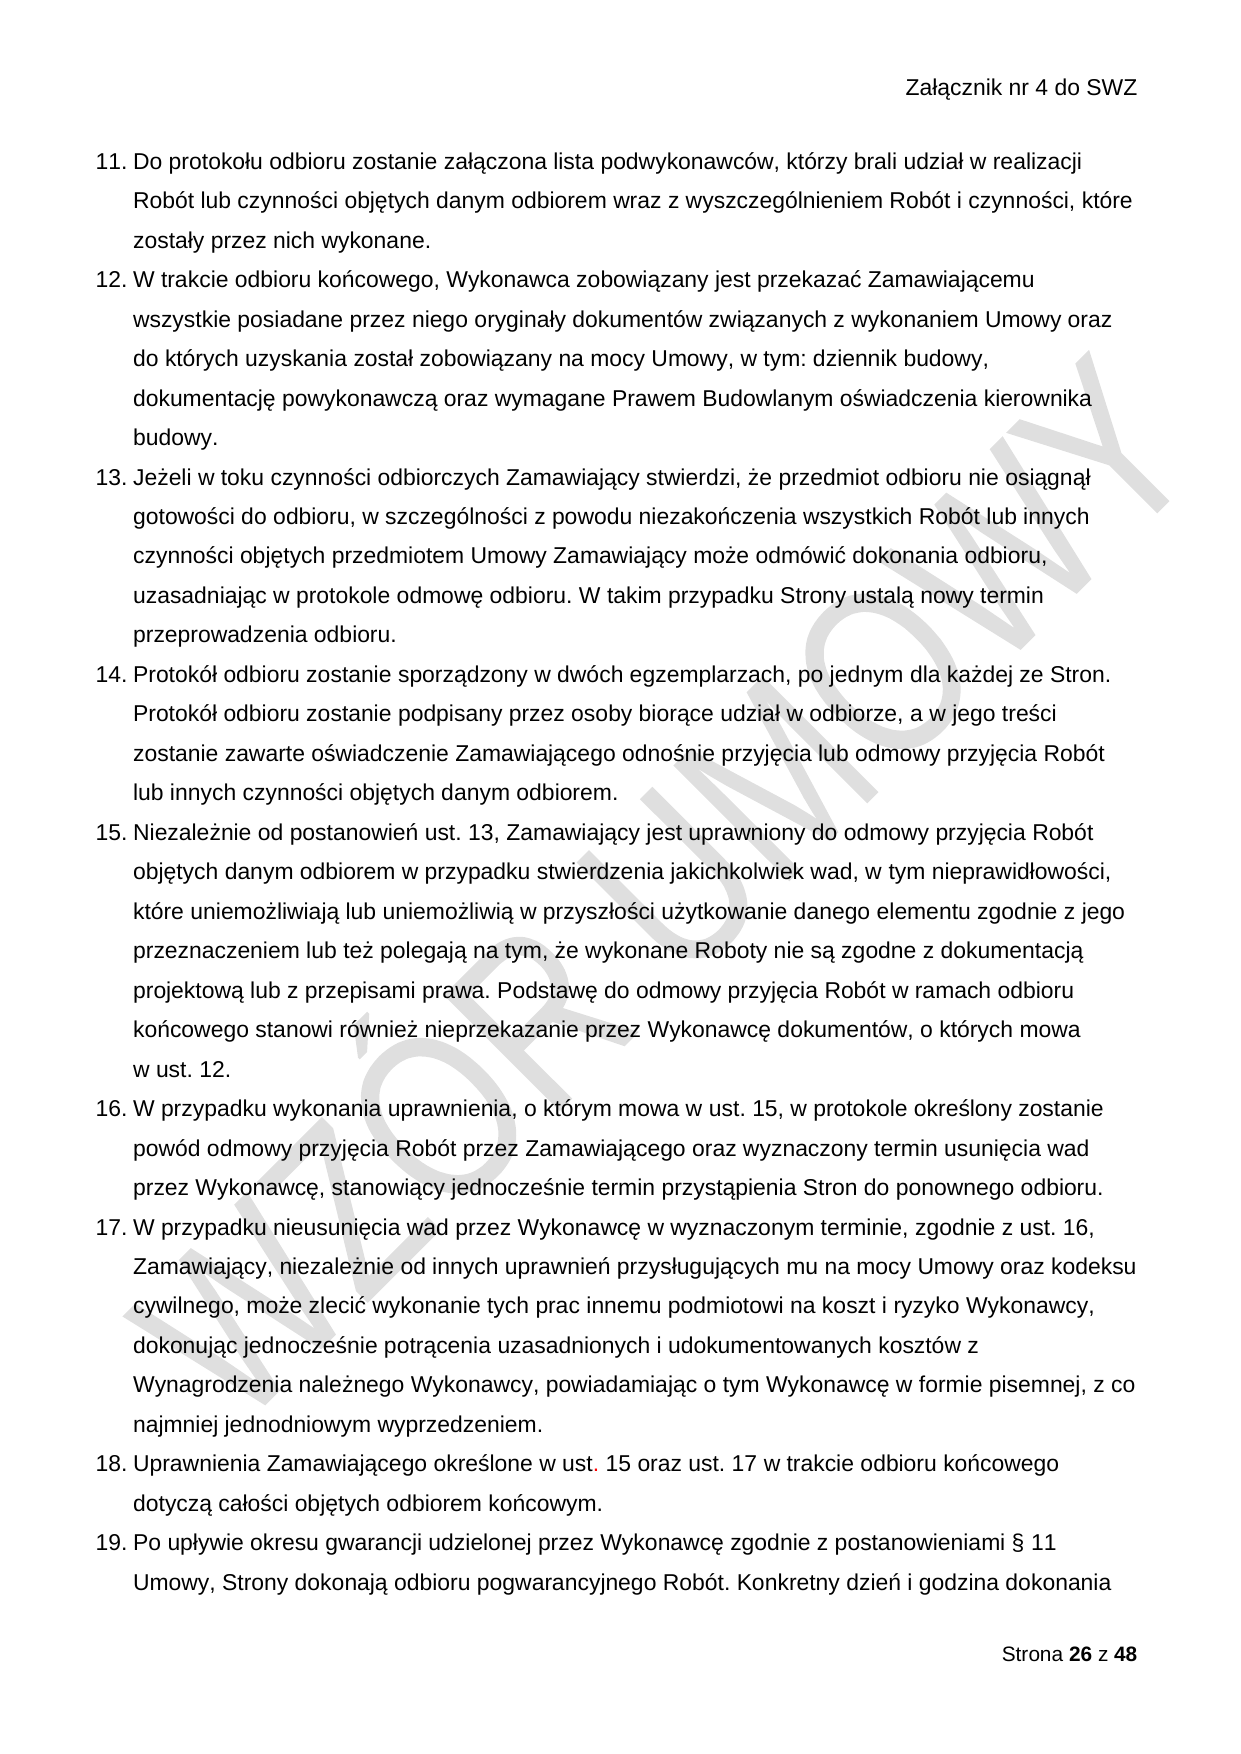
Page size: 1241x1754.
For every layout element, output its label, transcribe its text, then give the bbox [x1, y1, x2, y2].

list Protokół odbioru zostanie sporządzony w dwóch egzemplarzach, po jednym dla każdej ze Stron. Protokół odbioru zostanie podpisany przez osoby biorące udział w odbiorze, a w jego treści zostanie zawarte oświadczenie Zamawiającego odnośnie przyjęcia lub odmowy przyjęcia Robót lub innych czynności objętych danym odbiorem. [95, 661, 1137, 806]
list W trakcie odbioru końcowego, Wykonawca zobowiązany jest przekazać Zamawiającemu wszystkie posiadane przez niego oryginały dokumentów związanych z wykonaniem Umowy oraz do których uzyskania został zobowiązany na mocy Umowy, w tym: dziennik budowy, dokumentację powykonawczą oraz wymagane Prawem Budowlanym oświadczenia kierownika budowy. [95, 266, 1137, 450]
list W przypadku wykonania uprawnienia, o którym mowa w ust. 15, w protokole określony zostanie powód odmowy przyjęcia Robót przez Zamawiającego oraz wyznaczony termin usunięcia wad przez Wykonawcę, stanowiący jednocześnie termin przystąpienia Stron do ponownego odbioru. [95, 1095, 1137, 1200]
list Uprawnienia Zamawiającego określone w ust. 15 oraz ust. 17 w trakcie odbioru końcowego dotyczą całości objętych odbiorem końcowym. [95, 1450, 1137, 1516]
list Do protokołu odbioru zostanie załączona lista podwykonawców, którzy brali udział w realizacji Robót lub czynności objętych danym odbiorem wraz z wyszczególnieniem Robót i czynności, które zostały przez nich wykonane. [95, 148, 1137, 253]
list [95, 1529, 1137, 1595]
list W przypadku nieusunięcia wad przez Wykonawcę w wyznaczonym terminie, zgodnie z ust. 16, Zamawiający, niezależnie od innych uprawnień przysługujących mu na mocy Umowy oraz kodeksu cywilnego, może zlecić wykonanie tych prac innemu podmiotowi na koszt i ryzyko Wykonawcy, dokonując jednocześnie potrącenia uzasadnionych i udokumentowanych kosztów z Wynagrodzenia należnego Wykonawcy, powiadamiając o tym Wykonawcę w formie pisemnej, z co najmniej jednodniowym wyprzedzeniem. [95, 1213, 1137, 1437]
list Niezależnie od postanowień ust. 13, Zamawiający jest uprawniony do odmowy przyjęcia Robót objętych danym odbiorem w przypadku stwierdzenia jakichkolwiek wad, w tym nieprawidłowości, które uniemożliwiają lub uniemożliwią w przyszłości użytkowanie danego elementu zgodnie z jego przeznaczeniem lub też polegają na tym, że wykonane Roboty nie są zgodne z dokumentacją projektową lub z przepisami prawa. Podstawę do odmowy przyjęcia Robót w ramach odbioru końcowego stanowi również nieprzekazanie przez Wykonawcę dokumentów, o których mowa w ust. 12. [95, 819, 1137, 1082]
list Jeżeli w toku czynności odbiorczych Zamawiający stwierdzi, że przedmiot odbioru nie osiągnął gotowości do odbioru, w szczególności z powodu niezakończenia wszystkich Robót lub innych czynności objętych przedmiotem Umowy Zamawiający może odmówić dokonania odbioru, uzasadniając w protokole odmowę odbioru. W takim przypadku Strony ustalą nowy termin przeprowadzenia odbioru. [95, 463, 1137, 648]
